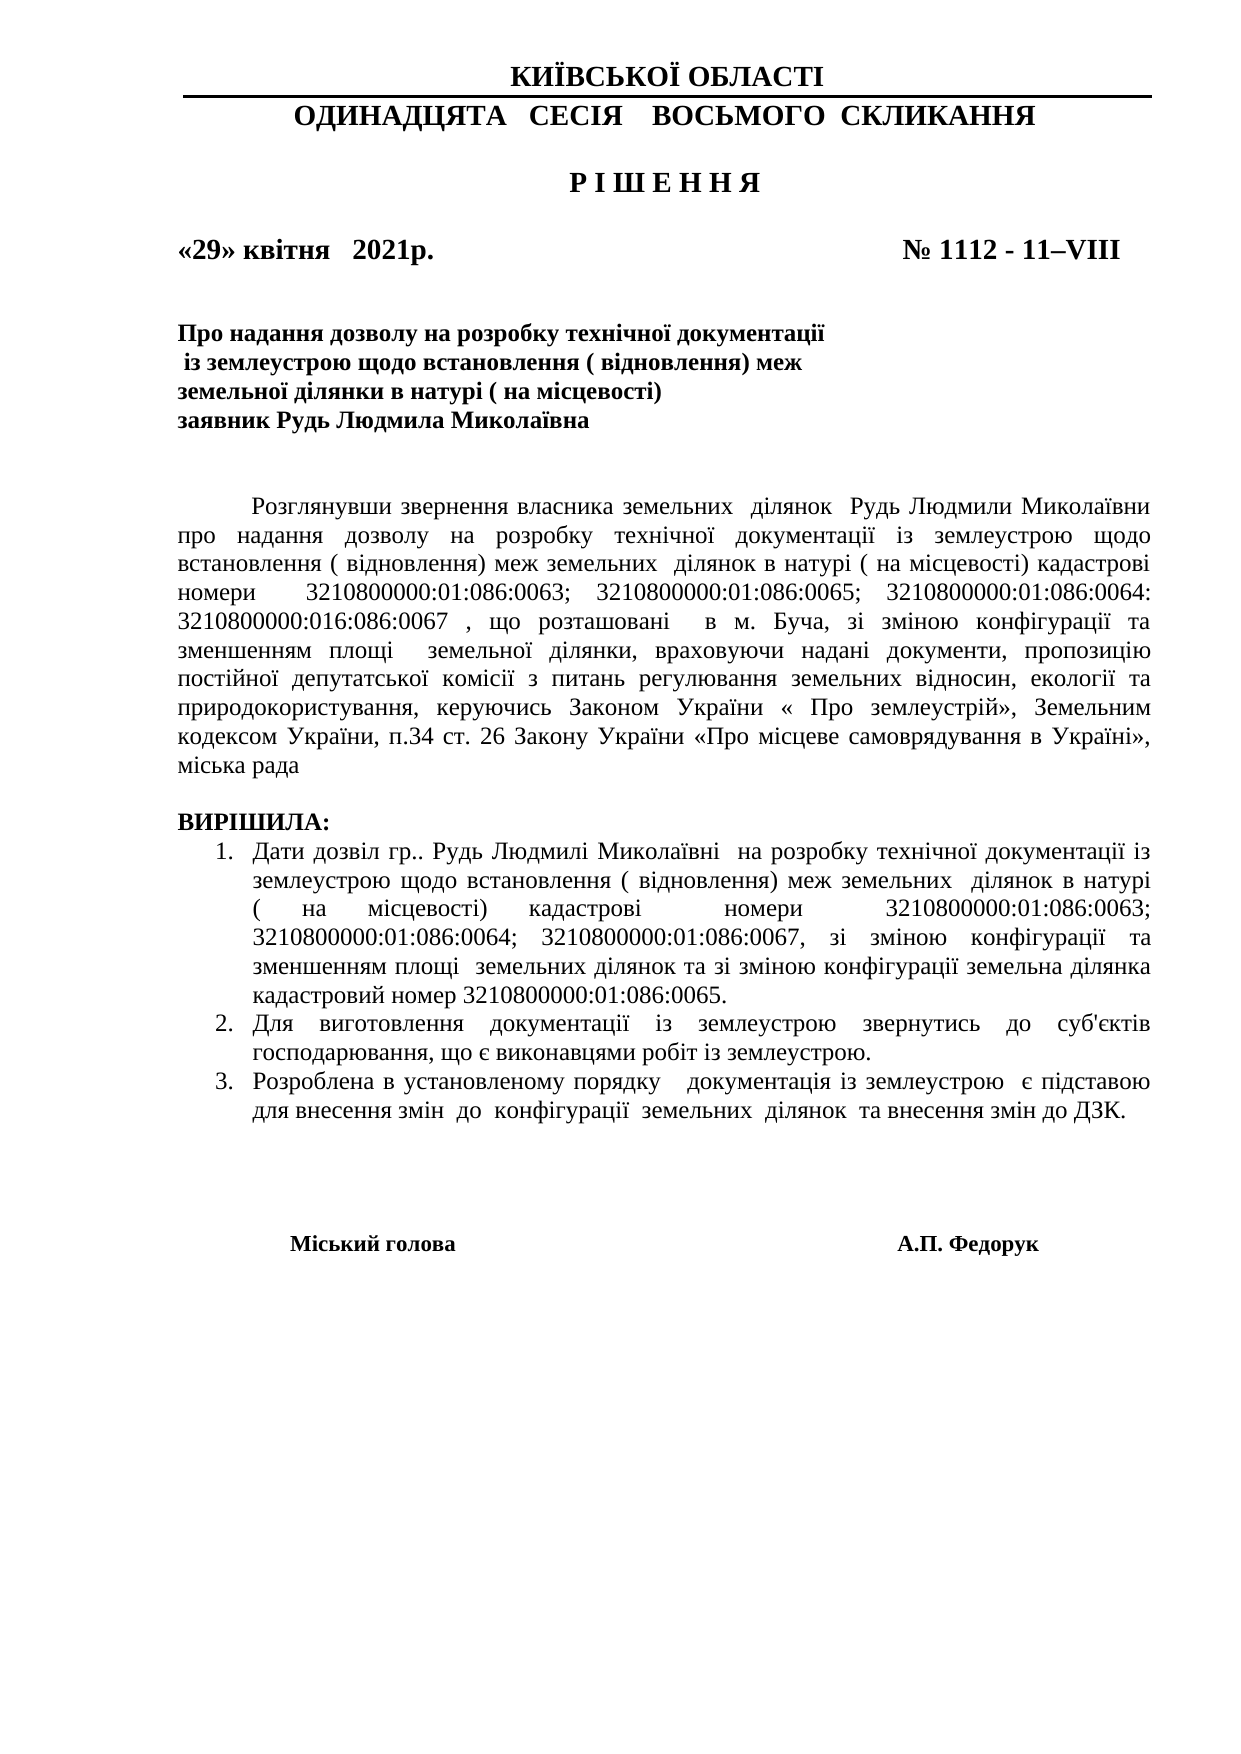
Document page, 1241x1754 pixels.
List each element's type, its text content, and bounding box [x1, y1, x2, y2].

text Про надання дозволу на розробку технічної документації [177, 318, 1152, 347]
text Розглянувши звернення власника земельних ділянок Рудь Людмили Миколаївни про надання дозволу на розробку технічної документації із землеустрою щодо встановлення ( відновлення) меж земельних ділянок в натурі ( на місцевості) кадастрові номери 3210800000:01:086:0063; 3210800000:01:086:0065; 3210800000:01:086:0064: 3210800000:016:086:0067 , що розташовані в м. Буча, зі зміною конфігурації та зменшенням площі земельної ділянки, враховуючи надані документи, пропозицію постійної депутатської комісії з питань регулювання земельних відносин, екології та природокористування, керуючись Законом України « Про землеустрій», Земельним кодексом України, п.34 ст. 26 Закону України «Про місцеве самоврядування в Україні», міська рада [177, 491, 1152, 778]
text «29» квітня 2021р. № 1112 - 11–VІІІ [177, 232, 1152, 266]
list Для виготовлення документації із землеустрою звернутись до суб'єктів господарювання, що є виконавцями робіт із землеустрою. [215, 1008, 1152, 1066]
text земельної ділянки в натурі ( на місцевості) [177, 376, 1152, 405]
text Міський голова А.П. Федорук [177, 1229, 1152, 1256]
text Р І Ш Е Н Н Я [177, 165, 1152, 198]
text заявник Рудь Людмила Миколаївна [177, 405, 1152, 433]
text ВИРІШИЛА: [177, 807, 1152, 836]
list Дати дозвіл гр.. Рудь Людмилі Миколаївні на розробку технічної документації із землеустрою щодо встановлення ( відновлення) меж земельних ділянок в натурі ( на місцевості) кадастрові номери 3210800000:01:086:0063; 3210800000:01:086:0064; 3210800000:01:086:0067, зі зміною конфігурації та зменшенням площі земельних ділянок та зі зміною конфігурації земельна ділянка кадастровий номер 3210800000:01:086:0065. [215, 836, 1152, 1008]
text КИЇВСЬКОЇ ОБЛАСТІ [183, 59, 1152, 95]
text ОДИНАДЦЯТА СЕСІЯ ВОСЬМОГО СКЛИКАННЯ [177, 98, 1152, 131]
text із землеустрою щодо встановлення ( відновлення) меж [177, 347, 1152, 376]
list Розроблена в установленому порядку документація із землеустрою є підставою для внесення змін до конфігурації земельних ділянок та внесення змін до ДЗК. [215, 1066, 1152, 1123]
